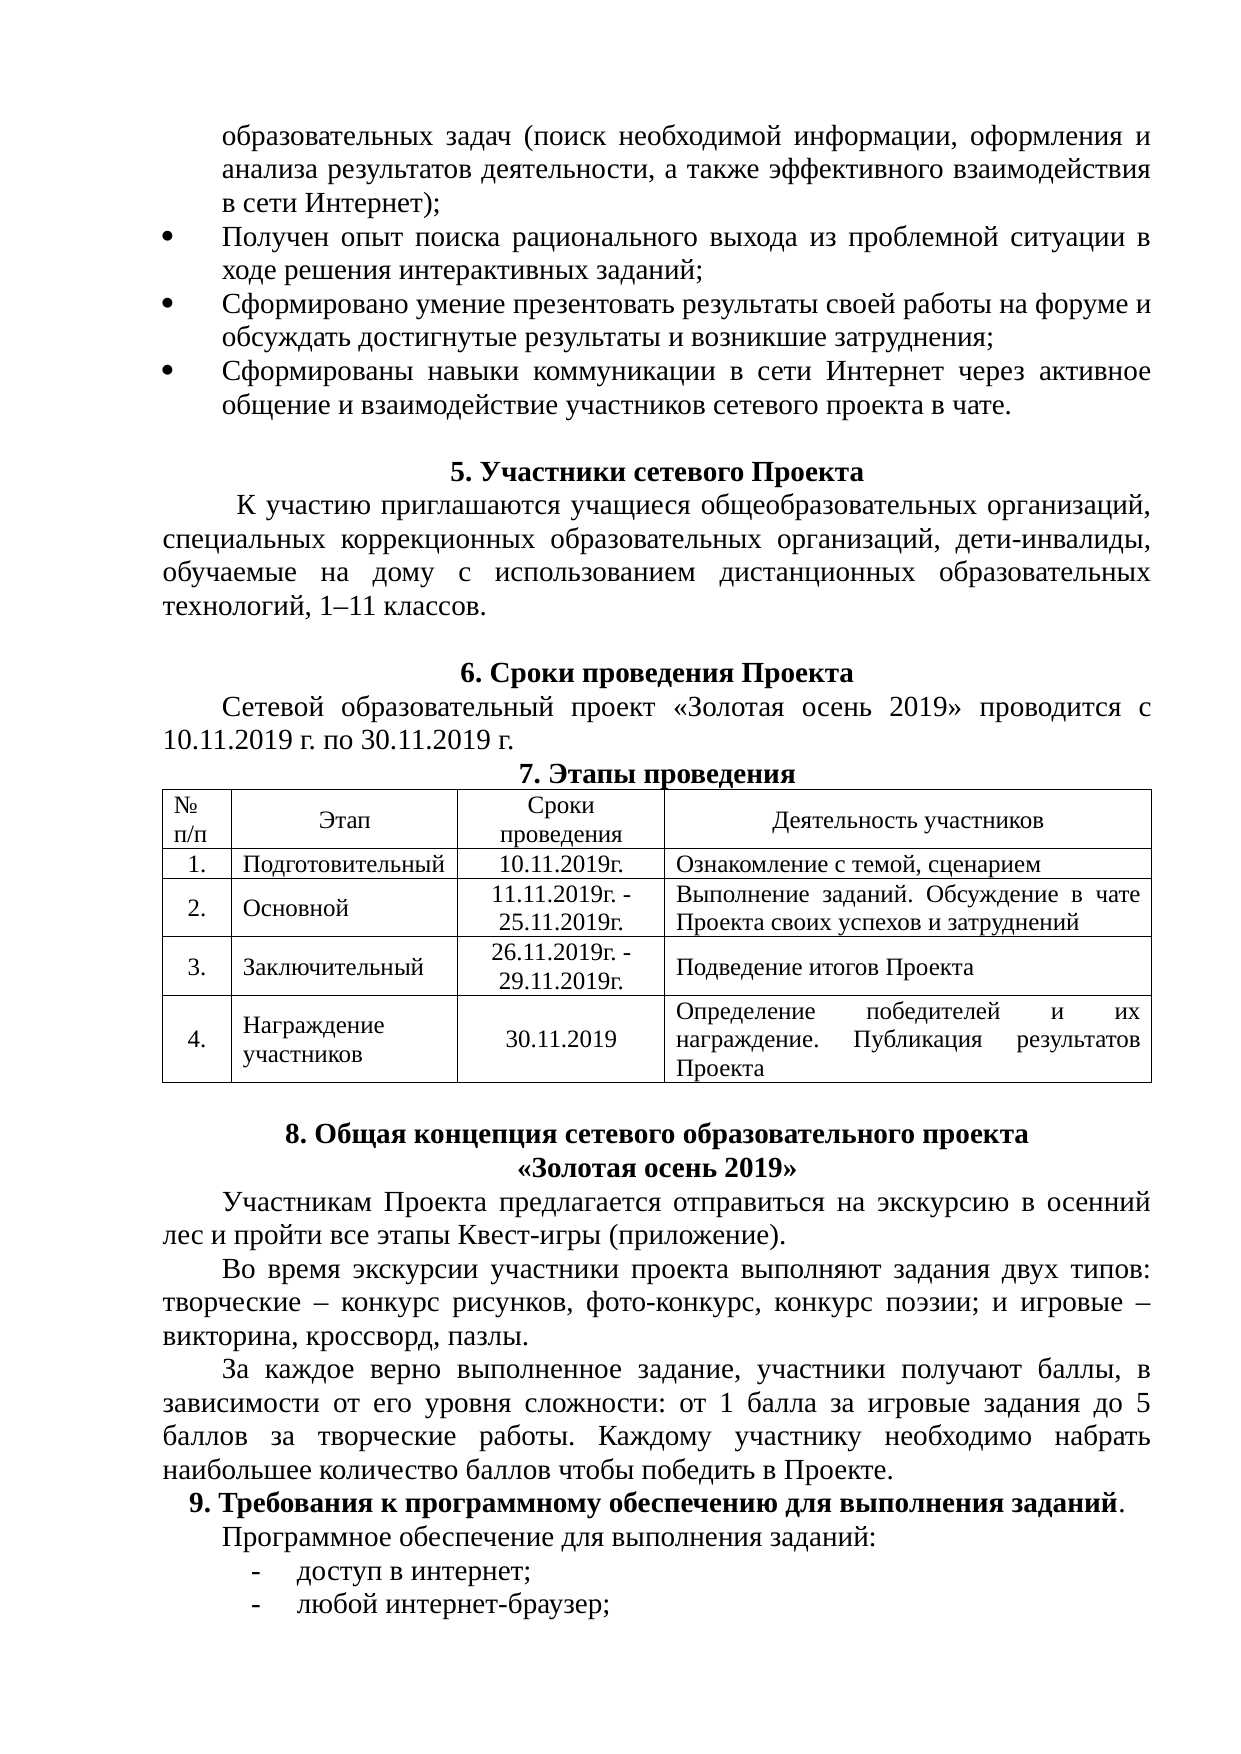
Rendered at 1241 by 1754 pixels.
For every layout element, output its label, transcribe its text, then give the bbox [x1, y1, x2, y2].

table_cell Ознакомление с темой, сценарием [665, 849, 1151, 878]
table_cell Выполнение заданий. Обсуждение в чате Проекта своих успехов и затруднений [665, 879, 1151, 936]
list доступ в интернет; [251, 1553, 1152, 1586]
table_cell Подготовительный [232, 849, 457, 878]
text Программное обеспечение для выполнения заданий: [162, 1519, 1152, 1553]
text 7. Этапы проведения [162, 756, 1152, 789]
text За каждое верно выполненное задание, участники получают баллы, в зависимости от его уровня сложности: от 1 балла за игровые задания до 5 баллов за творческие работы. Каждому участнику необходимо набрать наибольшее количество баллов чтобы победить в Проекте. [162, 1351, 1152, 1486]
table_header № п/п [163, 790, 231, 848]
table_cell 10.11.2019г. [458, 849, 664, 878]
list любой интернет-браузер; [251, 1586, 1152, 1620]
text Сетевой образовательный проект «Золотая осень 2019» проводится с 10.11.2019 г. по 30.11.2019 г. [162, 689, 1152, 756]
table_cell Основной [232, 879, 457, 936]
table_cell 11.11.2019г. - 25.11.2019г. [458, 879, 664, 936]
list Получен опыт поиска рационального выхода из проблемной ситуации в ходе решения интерактивных заданий; [162, 219, 1152, 286]
table_cell 30.11.2019 [458, 996, 664, 1082]
table_cell Подведение итогов Проекта [665, 937, 1151, 995]
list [162, 118, 1152, 219]
table_header Деятельность участников [665, 790, 1151, 848]
table_cell 26.11.2019г. - 29.11.2019г. [458, 937, 664, 995]
table_cell Заключительный [232, 937, 457, 995]
table_cell 4. [163, 996, 231, 1082]
text «Золотая осень 2019» [162, 1150, 1152, 1184]
list Сформированы навыки коммуникации в сети Интернет через активное общение и взаимодействие участников сетевого проекта в чате. [162, 353, 1152, 420]
text Во время экскурсии участники проекта выполняют задания двух типов: творческие – конкурс рисунков, фото-конкурс, конкурс поэзии; и игровые – викторина, кроссворд, пазлы. [162, 1251, 1152, 1351]
table_cell 3. [163, 937, 231, 995]
table_cell 2. [163, 879, 231, 936]
table_cell 1. [163, 849, 231, 878]
text Участникам Проекта предлагается отправиться на экскурсию в осенний лес и пройти все этапы Квест-игры (приложение). [162, 1184, 1152, 1251]
text 9. Требования к программному обеспечению для выполнения заданий. [162, 1486, 1152, 1519]
table_cell Определение победителей и их награждение. Публикация результатов Проекта [665, 996, 1151, 1082]
table_header Этап [232, 790, 457, 848]
table_header Сроки проведения [458, 790, 664, 848]
text 5. Участники сетевого Проекта [162, 454, 1152, 487]
text 6. Сроки проведения Проекта [162, 655, 1152, 689]
list Сформировано умение презентовать результаты своей работы на форуме и обсуждать достигнутые результаты и возникшие затруднения; [162, 286, 1152, 353]
text 8. Общая концепция сетевого образовательного проекта [162, 1117, 1152, 1150]
table_cell Награждение участников [232, 996, 457, 1082]
text К участию приглашаются учащиеся общеобразовательных организаций, специальных коррекционных образовательных организаций, дети-инвалиды, обучаемые на дому с использованием дистанционных образовательных технологий, 1–11 классов. [162, 487, 1152, 622]
